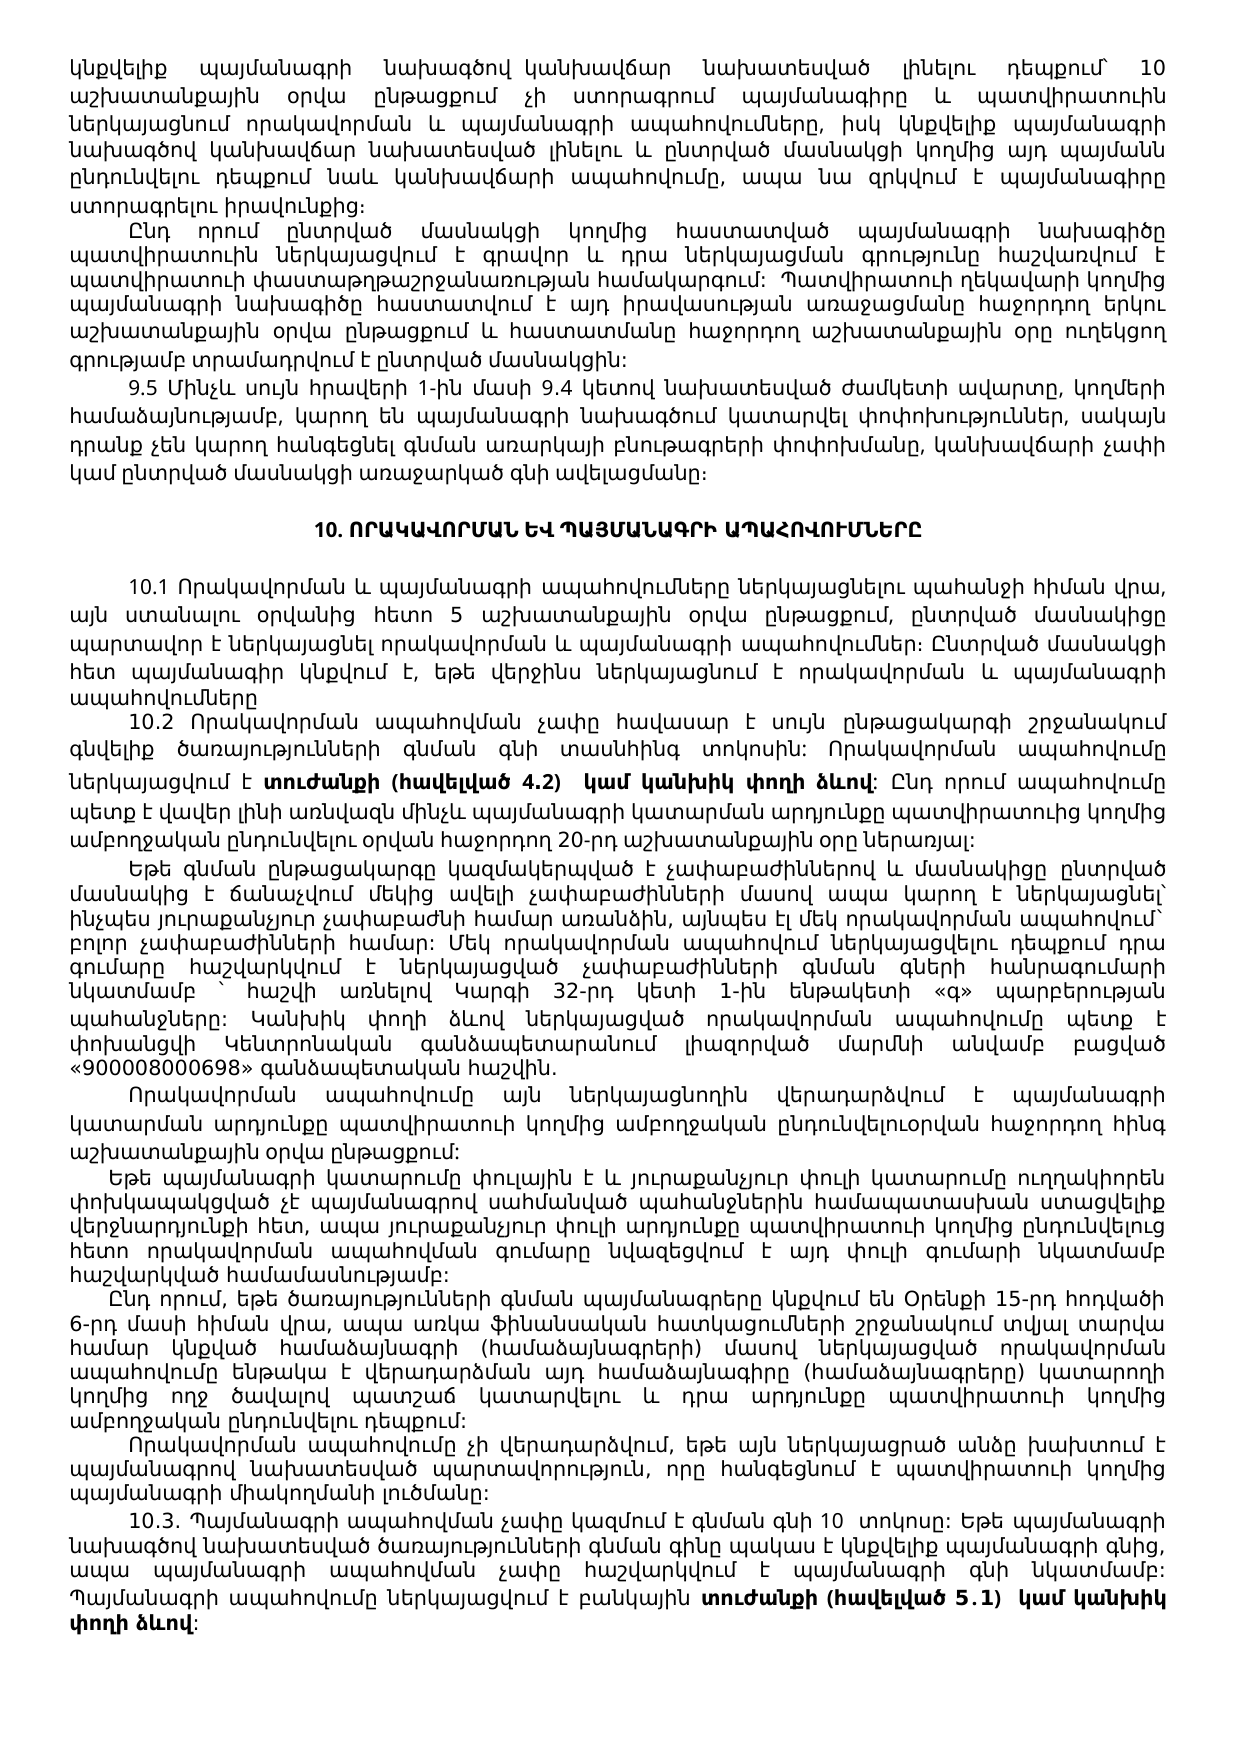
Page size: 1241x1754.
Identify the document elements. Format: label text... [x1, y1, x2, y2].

text 10.2 Որակավորման ապահովման չափը հավասար է սույն ընթացակարգի շրջանակում գնվելիք ծառայությունների գնման գնի տասնհինգ տոկոսին: Որակավորման ապահովումը ներկայացվում է տուժանքի (հավելված 4.2) կամ կանխիկ փողի ձևով: Ընդ որում ապահովումը պետք է վավեր լինի առնվազն մինչև պայմանագրի կատարման արդյունքը պատվիրատուից կողմից ամբողջական ընդունվելու օրվան հաջորդող 20-րդ աշխատանքային օրը ներառյալ: [69, 710, 1167, 854]
text Եթե պայմանագրի կատարումը փուլային է և յուրաքանչյուր փուլի կատարումը ուղղակիորեն փոխկապակցված չէ պայմանագրով սահմանված պահանջներին համապատասխան ստացվելիք վերջնարդյունքի հետ, ապա յուրաքանչյուր փուլի արդյունքը պատվիրատուի կողմից ընդունվելուց հետո որակավորման ապահովման գումարը նվազեցվում է այդ փուլի գումարի նկատմամբ հաշվարկված համամասնությամբ: [69, 1166, 1167, 1287]
text Ընդ որում, եթե ծառայությունների գնման պայմանագրերը կնքվում են Օրենքի 15-րդ հոդվածի 6-րդ մասի հիման վրա, ապա առկա ֆինանսական հատկացումների շրջանակում տվյալ տարվա համար կնքված համաձայնագրի (համաձայնագրերի) մասով ներկայացված որակավորման ապահովումը ենթակա է վերադարձման այդ համաձայնագիրը (համաձայնագրերը) կատարողի կողմից ողջ ծավալով պատշաճ կատարվելու և դրա արդյունքը պատվիրատուի կողմից ամբողջական ընդունվելու դեպքում: [69, 1287, 1167, 1433]
text Որակավորման ապահովումը չի վերադարձվում, եթե այն ներկայացրած անձը խախտում է պայմանագրով նախատեսված պարտավորություն, որը հանգեցնում է պատվիրատուի կողմից պայմանագրի միակողմանի լուծմանը: [69, 1433, 1167, 1506]
text 10. ՈՐԱԿԱՎՈՐՄԱՆ ԵՎ ՊԱՅՄԱՆԱԳՐԻ ԱՊԱՀՈՎՈՒՄՆԵՐԸ [69, 515, 1167, 544]
text 10.1 Որակավորման և պայմանագրի ապահովումները ներկայացնելու պահանջի հիման վրա, այն ստանալու օրվանից հետո 5 աշխատանքային օրվա ընթացքում, ընտրված մասնակիցը պարտավոր է ներկայացնել որակավորման և պայմանագրի ապահովումներ։ Ընտրված մասնակցի հետ պայմանագիր կնքվում է, եթե վերջինս ներկայացնում է որակավորման և պայմանագրի ապահովումները [69, 572, 1167, 710]
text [69, 56, 1167, 219]
text Ընդ որում ընտրված մասնակցի կողմից հաստատված պայմանագրի նախագիծը պատվիրատուին ներկայացվում է գրավոր և դրա ներկայացման գրությունը հաշվառվում է պատվիրատուի փաստաթղթաշրջանառության համակարգում: Պատվիրատուի ղեկավարի կողմից պայմանագրի նախագիծը հաստատվում է այդ իրավասության առաջացմանը հաջորդող երկու աշխատանքային օրվա ընթացքում և հաստատմանը հաջորդող աշխատանքային օրը ուղեկցող գրությամբ տրամադրվում է ընտրված մասնակցին: [69, 219, 1167, 373]
text Եթե գնման ընթացակարգը կազմակերպված է չափաբաժիններով և մասնակիցը ընտրված մասնակից է ճանաչվում մեկից ավելի չափաբաժինների մասով ապա կարող է ներկայացնել՝ ինչպես յուրաքանչյուր չափաբաժնի համար առանձին, այնպես էլ մեկ որակավորման ապահովում` բոլոր չափաբաժինների համար: Մեկ որակավորման ապահովում ներկայացվելու դեպքում դրա գումարը հաշվարկվում է ներկայացված չափաբաժինների գնման գների հանրագումարի նկատմամբ ՝ հաշվի առնելով Կարգի 32-րդ կետի 1-ին ենթակետի «գ» պարբերության պահանջները: Կանխիկ փողի ձևով ներկայացված որակավորման ապահովումը պետք է փոխանցվի Կենտրոնական գանձապետարանում լիազորված մարմնի անվամբ բացված «900008000698» գանձապետական հաշվին. [69, 854, 1167, 1081]
text 10.3. Պայմանագրի ապահովման չափը կազմում է գնման գնի 10 տոկոսը: Եթե պայմանագրի նախագծով նախատեսված ծառայությունների գնման գինը պակաս է կնքվելիք պայմանագրի գնից, ապա պայմանագրի ապահովման չափը հաշվարկվում է պայմանագրի գնի նկատմամբ: Պայմանագրի ապահովումը ներկայացվում է բանկային տուժանքի (հավելված 5․1) կամ կանխիկ փողի ձևով: [69, 1506, 1167, 1635]
text Որակավորման ապահովումը այն ներկայացնողին վերադարձվում է պայմանագրի կատարման արդյունքը պատվիրատուի կողմից ամբողջական ընդունվելուօրվան հաջորդող հինգ աշխատանքային օրվա ընթացքում: [69, 1081, 1167, 1166]
text 9.5 Մինչև սույն հրավերի 1-ին մասի 9.4 կետով նախատեսված ժամկետի ավարտը, կողմերի համաձայնությամբ, կարող են պայմանագրի նախագծում կատարվել փոփոխություններ, սակայն դրանք չեն կարող հանգեցնել գնման առարկայի բնութագրերի փոփոխմանը, կանխավճարի չափի կամ ընտրված մասնակցի առաջարկած գնի ավելացմանը։ [69, 373, 1167, 487]
